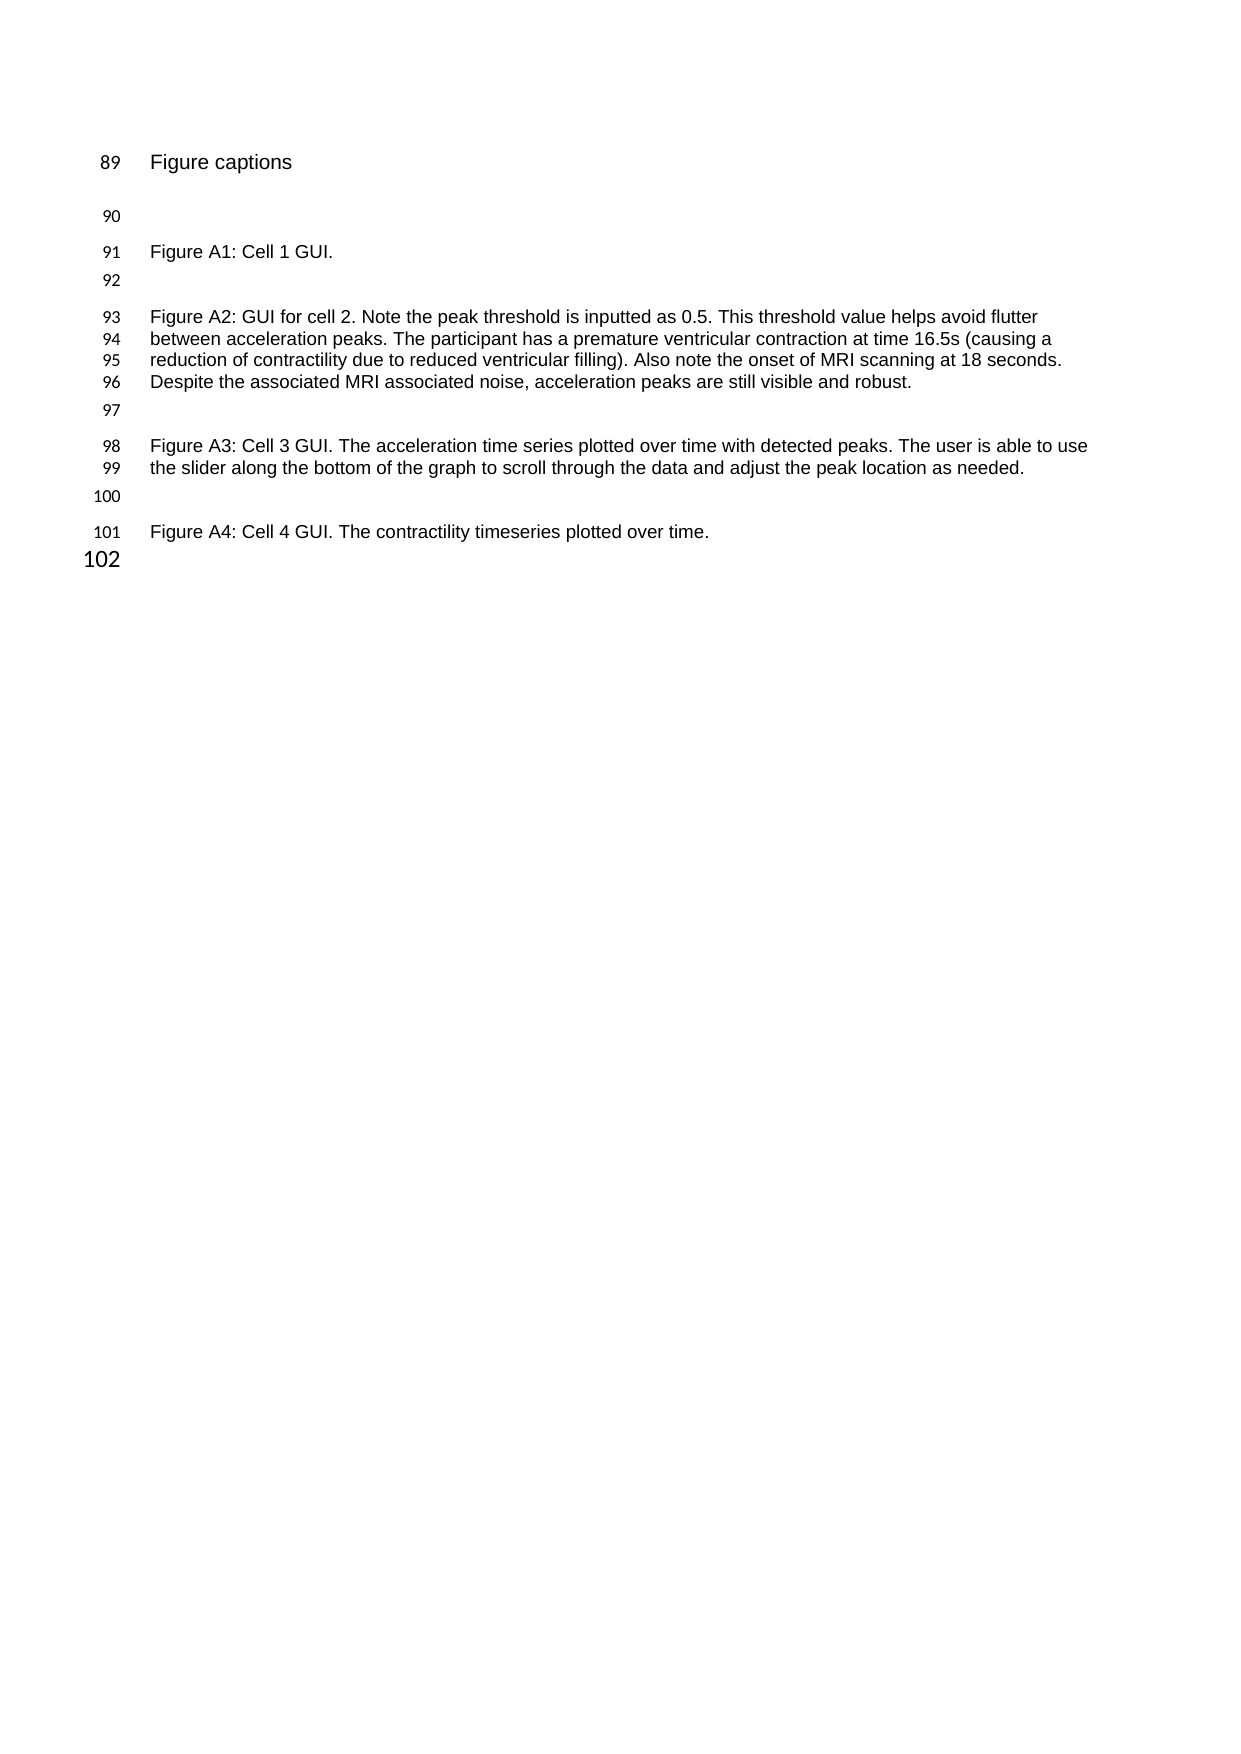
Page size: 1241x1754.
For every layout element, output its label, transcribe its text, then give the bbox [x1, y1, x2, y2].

text Figure A1: Cell 1 GUI. [150, 241, 1090, 263]
text Figure captions [150, 150, 1090, 174]
text Figure A4: Cell 4 GUI. The contractility timeseries plotted over time. [150, 521, 1090, 543]
text Figure A3: Cell 3 GUI. The acceleration time series plotted over time with detected peaks. The user is able to use the slider along the bottom of the graph to scroll through the data and adjust the peak location as needed. [150, 435, 1090, 478]
text Figure A2: GUI for cell 2. Note the peak threshold is inputted as 0.5. This threshold value helps avoid flutter between acceleration peaks. The participant has a premature ventricular contraction at time 16.5s (causing a reduction of contractility due to reduced ventricular filling). Also note the onset of MRI scanning at 18 seconds. Despite the associated MRI associated noise, acceleration peaks are still visible and robust. [150, 306, 1090, 392]
